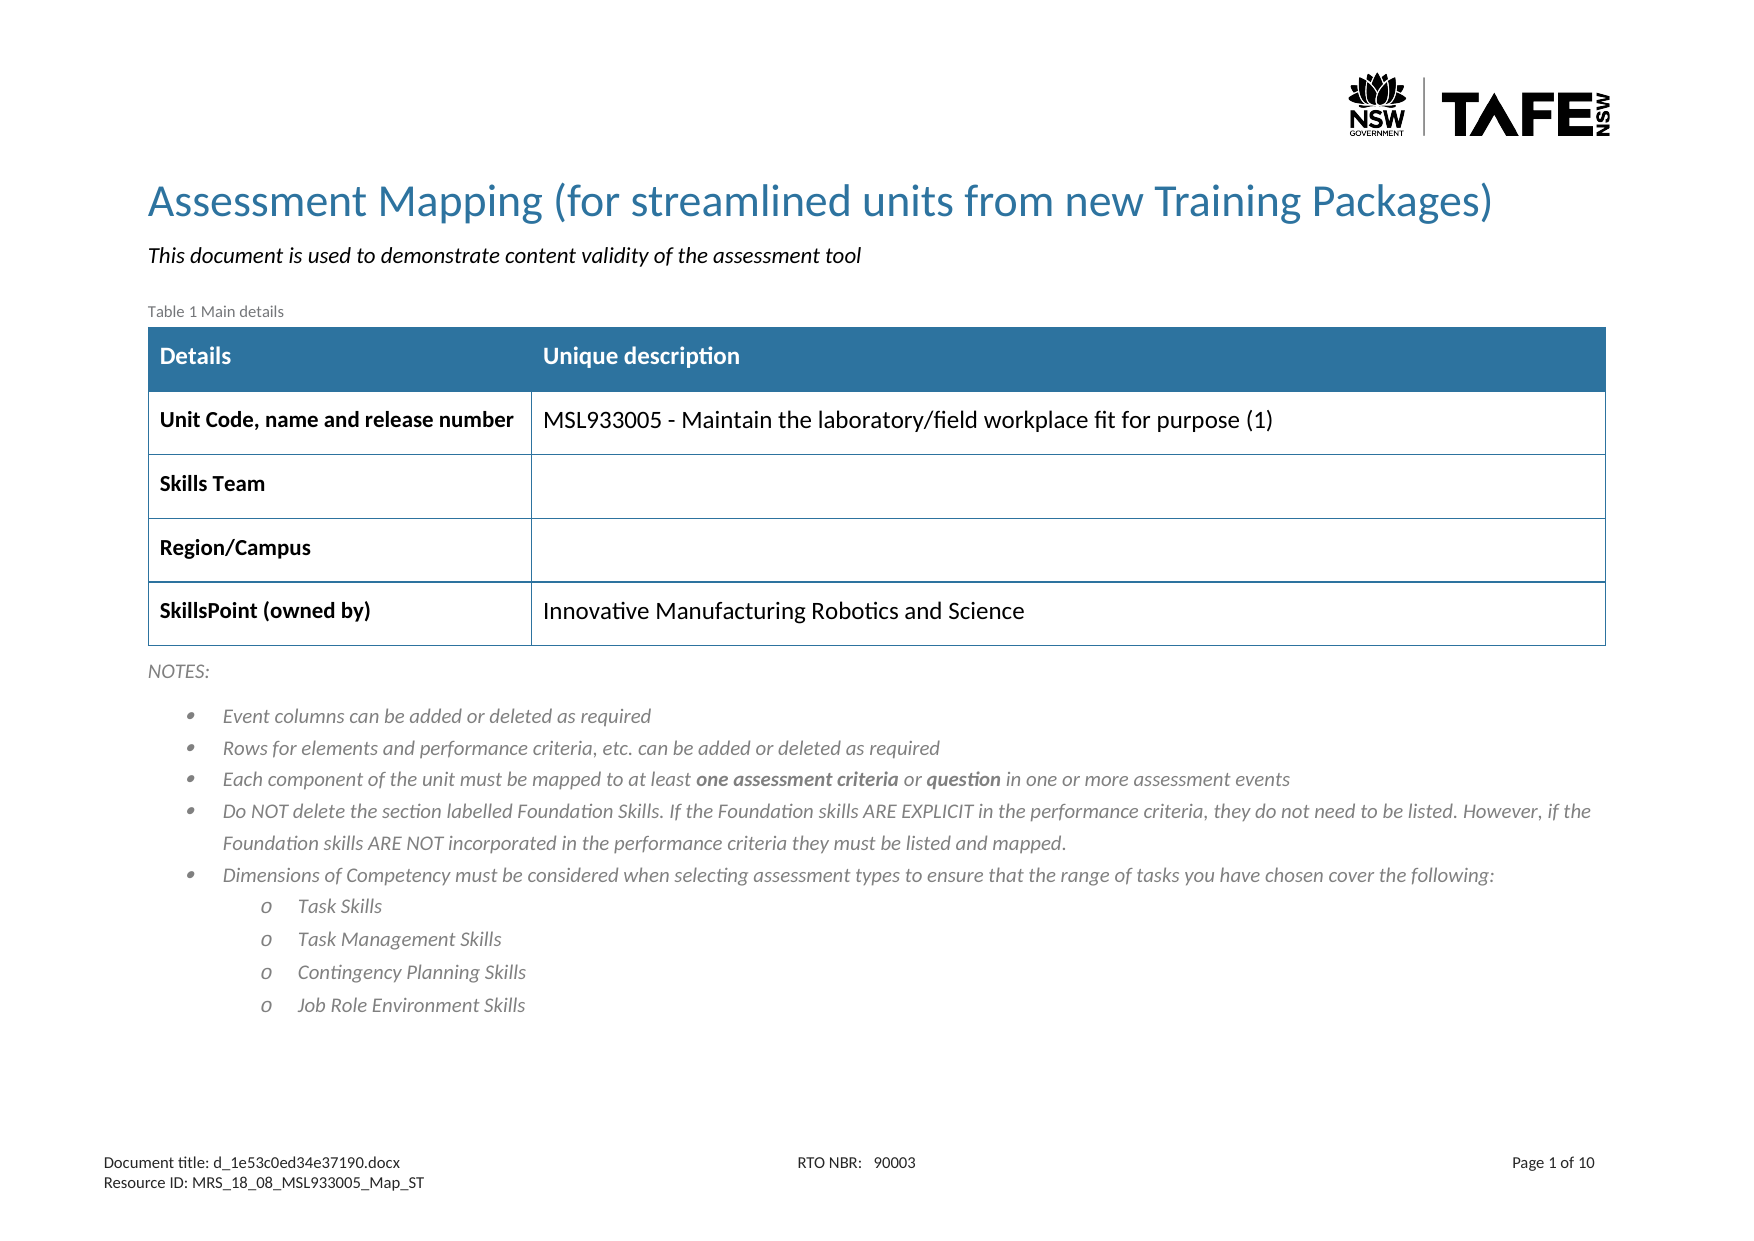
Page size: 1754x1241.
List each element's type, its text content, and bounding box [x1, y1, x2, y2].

table_cell Unit Code, name and release number [149, 392, 531, 454]
table_cell [532, 519, 1605, 581]
table_cell Region/Campus [149, 519, 531, 581]
list Task Management Skills [260, 927, 1606, 953]
table_cell MSL933005 - Maintain the laboratory/field workplace fit for purpose (1) [532, 392, 1605, 454]
list Do NOT delete the section labelled Foundation Skills. If the Foundation skills ARE EXPLICIT in the performance criteria, they do not need to be listed. However, if the Foundation skills ARE NOT incorporated in the performance criteria they must be listed and mapped. [185, 798, 1606, 855]
table_cell [532, 455, 1605, 518]
list Task Skills [260, 893, 1606, 920]
list Each component of the unit must be mapped to at least one assessment criteria or question in one or more assessment events [185, 766, 1606, 792]
table_cell SkillsPoint (owned by) [149, 583, 531, 645]
table_header Unique description [532, 328, 1605, 391]
table_cell Innovative Manufacturing Robotics and Science [532, 583, 1605, 645]
table_cell Skills Team [149, 455, 531, 518]
table_header Details [149, 328, 531, 391]
list Dimensions of Competency must be considered when selecting assessment types to ensure that the range of tasks you have chosen cover the following: [185, 862, 1606, 887]
text NOTES: [148, 659, 1606, 684]
list Event columns can be added or deleted as required [185, 703, 1606, 728]
text This document is used to demonstrate content validity of the assessment tool [148, 242, 1606, 269]
text Table 1 Main details [148, 302, 1606, 322]
list Contingency Planning Skills [260, 959, 1606, 986]
list Job Role Environment Skills [260, 993, 1606, 1019]
picture [1348, 71, 1610, 137]
list Rows for elements and performance criteria, etc. can be added or deleted as required [185, 735, 1606, 760]
subtitle Assessment Mapping (for streamlined units from new Training Packages) [148, 167, 1606, 229]
